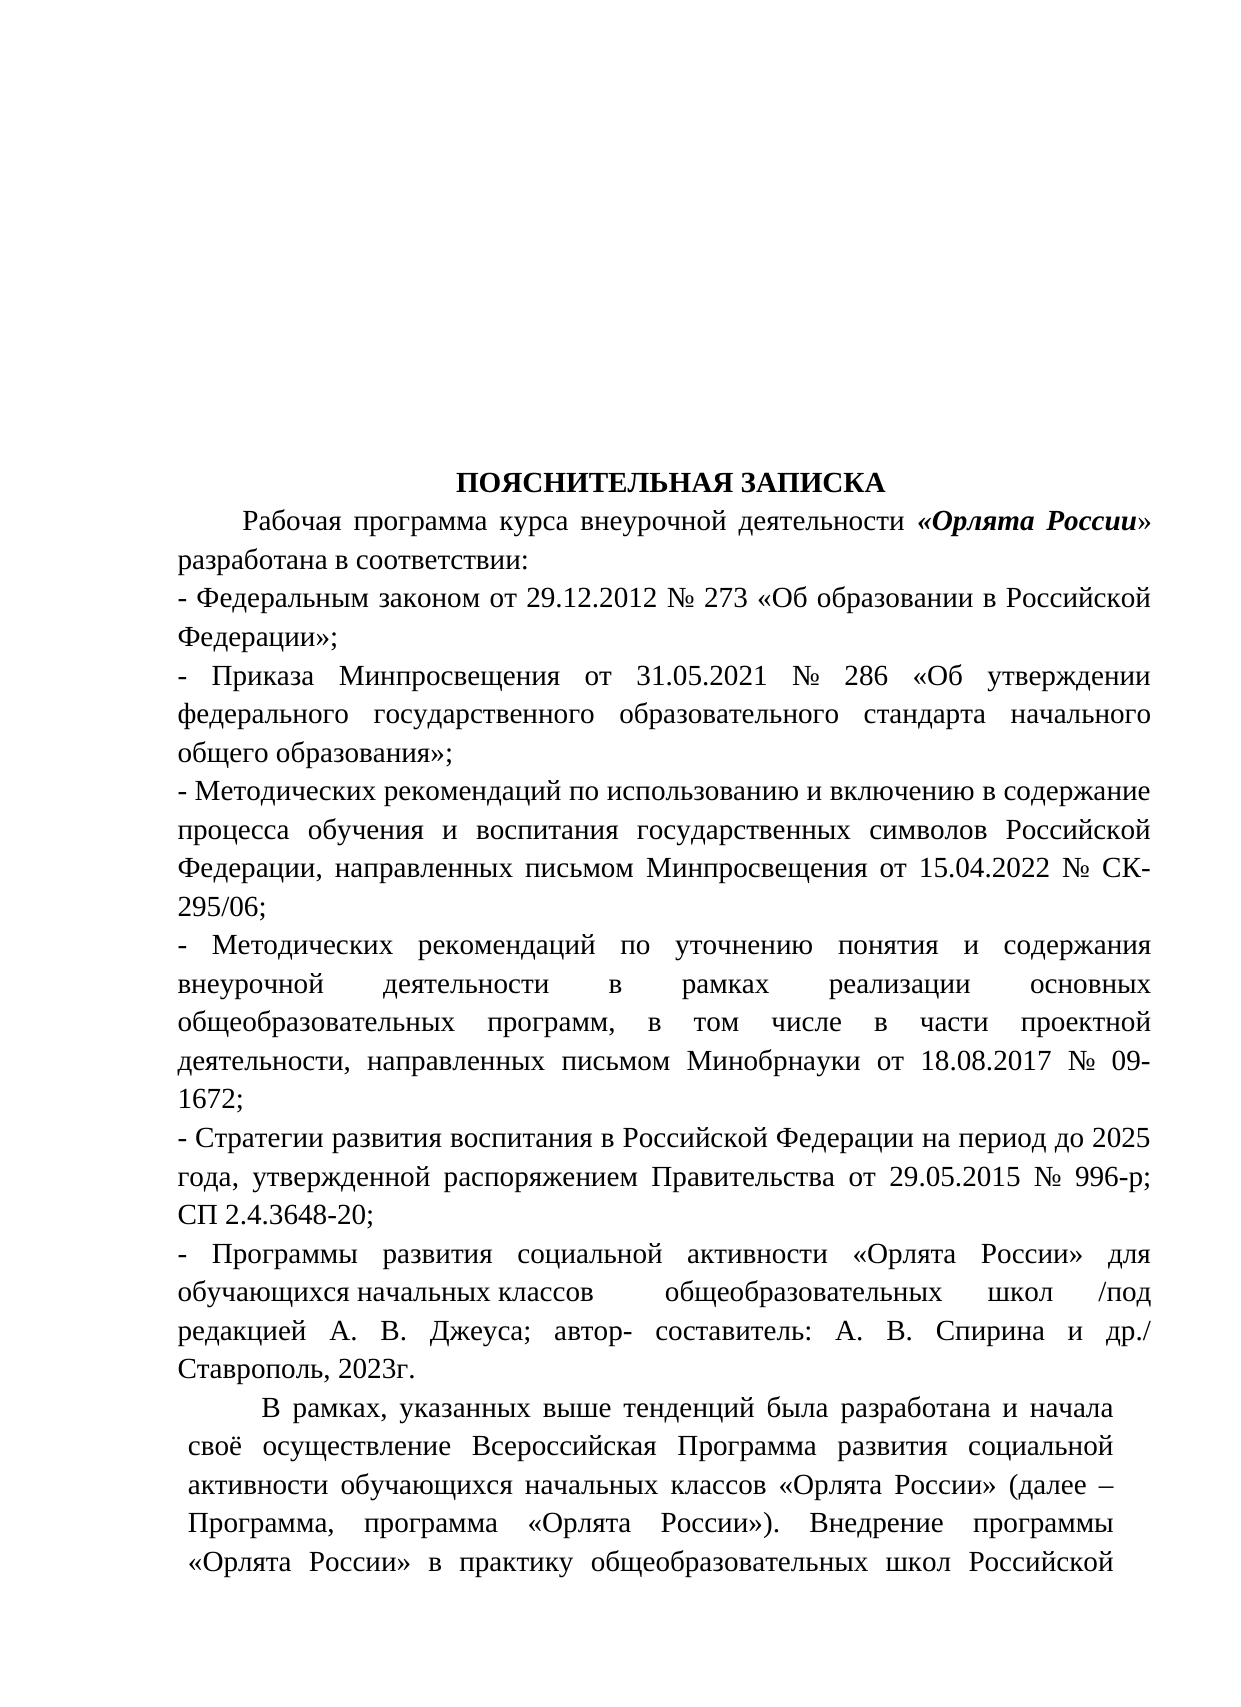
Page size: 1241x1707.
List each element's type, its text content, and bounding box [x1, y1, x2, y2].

text ПОЯСНИТЕЛЬНАЯ ЗАПИСКА [190, 465, 1152, 498]
text - Стратегии развития воспитания в Российской Федерации на период до 2025 года, утвержденной распоряжением Правительства от 29.05.2015 № 996-р; СП 2.4.3648-20; [177, 1120, 1152, 1231]
text - Приказа Минпросвещения от 31.05.2021 № 286 «Об утверждении федерального государственного образовательного стандарта начального общего образования»; [177, 658, 1152, 768]
text Рабочая программа курса внеурочной деятельности «Орлята России» разработана в соответствии: [177, 503, 1152, 576]
text - Программы развития социальной активности «Орлята России» для обучающихся начальных классов общеобразовательных школ /под редакцией А. В. Джеуса; автор- составитель: А. В. Спирина и др./ Ставрополь, 2023г. [177, 1236, 1152, 1385]
text - Федеральным законом от 29.12.2012 № 273 «Об образовании в Российской Федерации»; [177, 581, 1152, 653]
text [188, 1390, 1114, 1578]
text - Методических рекомендаций по использованию и включению в содержание процесса обучения и воспитания государственных символов Российской Федерации, направленных письмом Минпросвещения от 15.04.2022 № СК-295/06; [177, 773, 1152, 922]
text - Методических рекомендаций по уточнению понятия и содержания внеурочной деятельности в рамках реализации основных общеобразовательных программ, в том числе в части проектной деятельности, направленных письмом Минобрнауки от 18.08.2017 № 09-1672; [177, 927, 1152, 1115]
